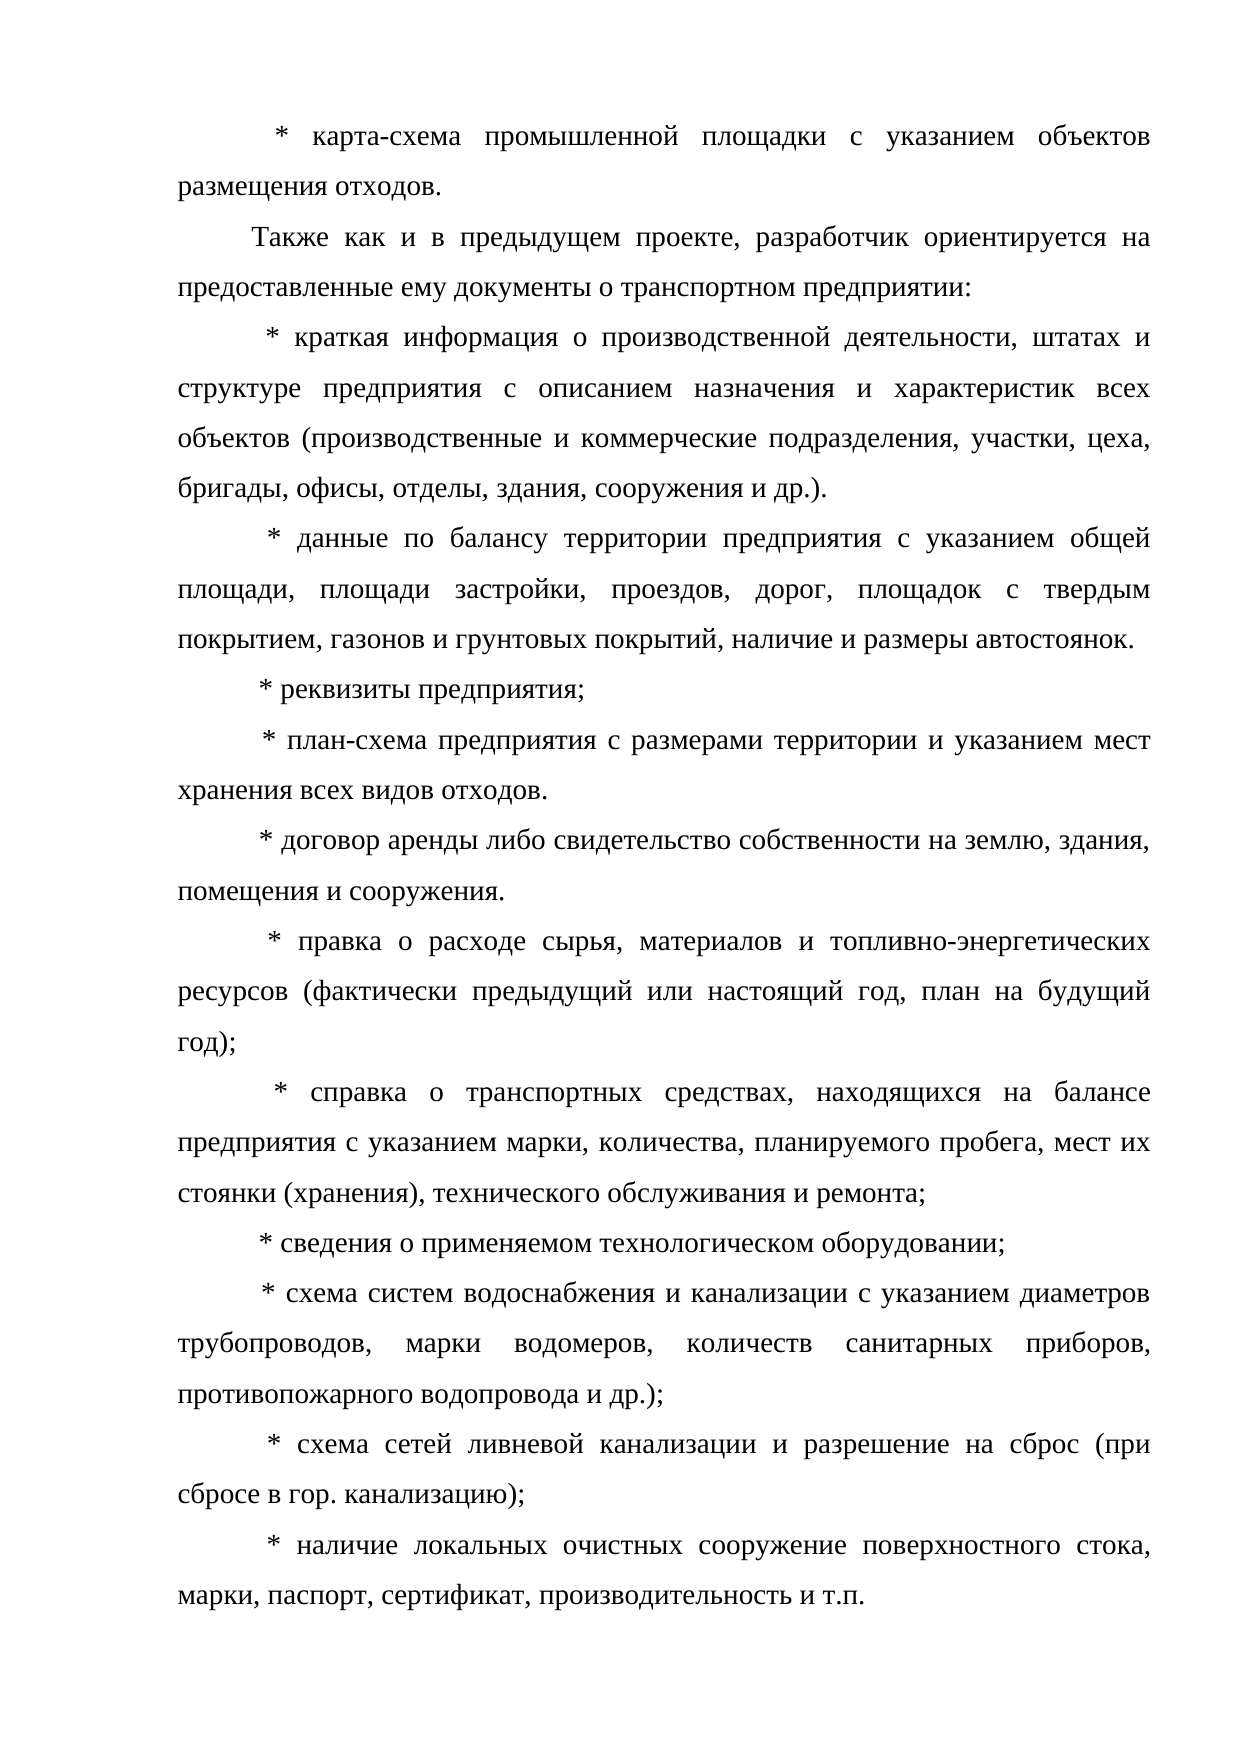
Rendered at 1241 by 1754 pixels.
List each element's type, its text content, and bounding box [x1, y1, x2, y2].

text * схема систем водоснабжения и канализации с указанием диаметров трубопроводов, марки водомеров, количеств санитарных приборов, противопожарного водопровода и др.); [177, 1275, 1152, 1409]
text * данные по балансу территории предприятия с указанием общей площади, площади застройки, проездов, дорог, площадок с твердым покрытием, газонов и грунтовых покрытий, наличие и размеры автостоянок. [177, 521, 1152, 655]
text * реквизиты предприятия; [177, 672, 1152, 705]
text * краткая информация о производственной деятельности, штатах и структуре предприятия с описанием назначения и характеристик всех объектов (производственные и коммерческие подразделения, участки, цеха, бригады, офисы, отделы, здания, сооружения и др.). [177, 319, 1152, 504]
text * сведения о применяемом технологическом оборудовании; [177, 1225, 1152, 1258]
text * договор аренды либо свидетельство собственности на землю, здания, помещения и сооружения. [177, 822, 1152, 906]
text * правка о расходе сырья, материалов и топливно-энергетических ресурсов (фактически предыдущий или настоящий год, план на будущий год); [177, 923, 1152, 1057]
text * справка о транспортных средствах, находящихся на балансе предприятия с указанием марки, количества, планируемого пробега, мест их стоянки (хранения), технического обслуживания и ремонта; [177, 1074, 1152, 1208]
text * план-схема предприятия с размерами территории и указанием мест хранения всех видов отходов. [177, 722, 1152, 806]
text * карта-схема промышленной площадки с указанием объектов размещения отходов. [177, 118, 1152, 202]
text Также как и в предыдущем проекте, разработчик ориентируется на предоставленные ему документы о транспортном предприятии: [177, 219, 1152, 303]
text * схема сетей ливневой канализации и разрешение на сброс (при сбросе в гор. канализацию); [177, 1426, 1152, 1510]
text * наличие локальных очистных сооружение поверхностного стока, марки, паспорт, сертификат, производительность и т.п. [177, 1527, 1152, 1611]
